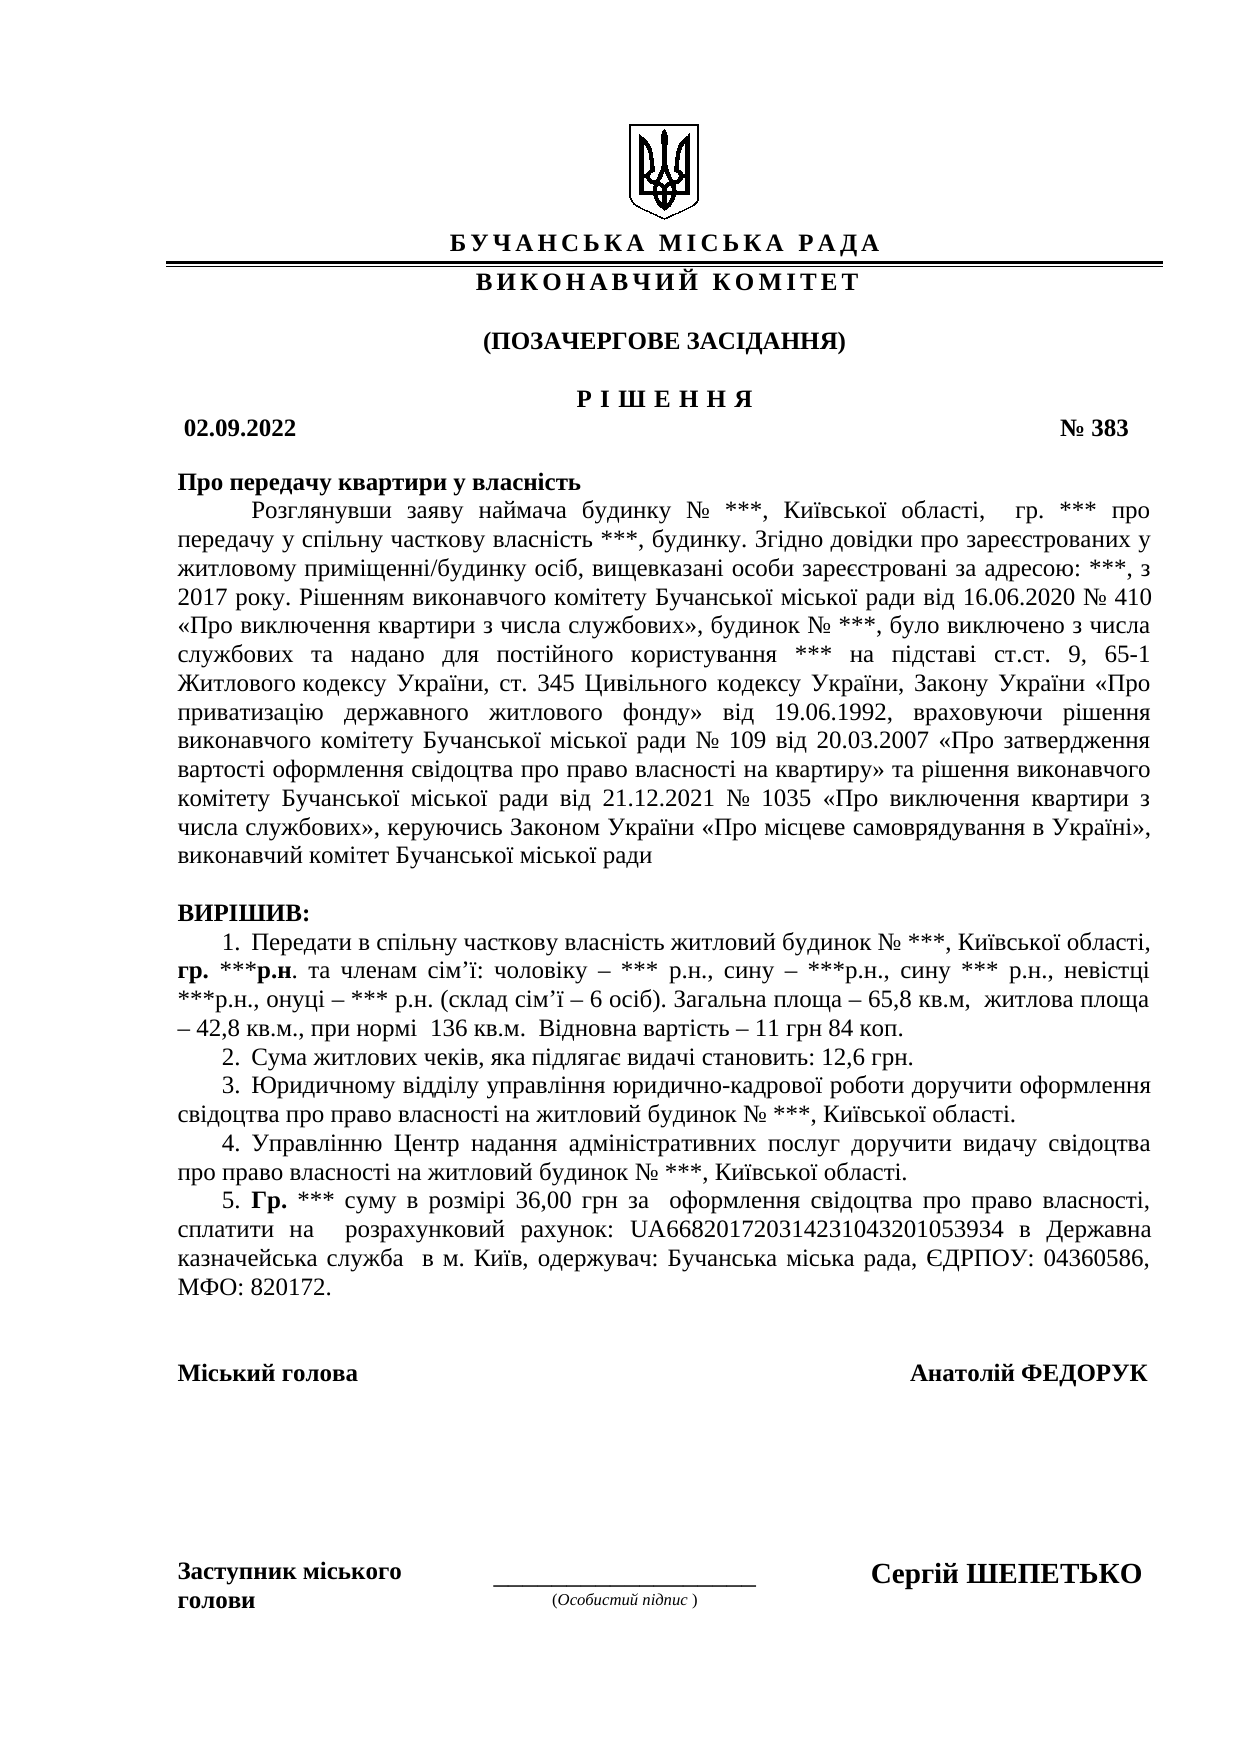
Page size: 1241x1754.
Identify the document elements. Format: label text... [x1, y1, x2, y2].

list Гр. *** суму в розмірі 36,00 грн за оформлення свідоцтва про право власності, сплатити на розрахунковий рахунок: UA668201720314231043201053934 в Державна казначейська служба в м. Київ, одержувач: Бучанська міська рада, ЄДРПОУ: 04360586, МФО: 820172. [177, 1185, 1152, 1300]
list Управлінню Центр надання адміністративних послуг доручити видачу свідоцтва про право власності на житловий будинок № ***, Київської області. [177, 1128, 1152, 1185]
list Юридичному відділу управління юридично-кадрової роботи доручити оформлення свідоцтва про право власності на житловий будинок № ***, Київської області. [177, 1070, 1152, 1128]
list Передати в спільну часткову власність житловий будинок № ***, Київської області, гр. ***р.н. та членам сім’ї: чоловіку – *** р.н., сину – ***р.н., сину *** р.н., невістці ***р.н., онуці – *** р.н. (склад сім’ї – 6 осіб). Загальна площа – 65,8 кв.м, житлова площа – 42,8 кв.м., при нормі 136 кв.м. Відновна вартість – 11 грн 84 коп. [177, 927, 1152, 1042]
text Міський голова Анатолій ФЕДОРУК [177, 1358, 1152, 1387]
table_header ВИКОНАВЧИЙ КОМІТЕТ (ПОЗАЧЕРГОВЕ ЗАСІДАННЯ) [166, 267, 1163, 384]
text Розглянувши заяву наймача будинку № ***, Київської області, гр. *** про передачу у спільну часткову власність ***, будинку. Згідно довідки про зареєстрованих у житловому приміщенні/будинку осіб, вищевказані особи зареєстровані за адресою: ***, з 2017 року. Рішенням виконавчого комітету Бучанської міської ради від 16.06.2020 № 410 «Про виключення квартири з числа службових», будинок № ***, було виключено з числа службових та надано для постійного користування *** на підставі ст.ст. 9, 65-1 Житлового кодексу України, ст. 345 Цивільного кодексу України, Закону України «Про приватизацію державного житлового фонду» від 19.06.1992, враховуючи рішення виконавчого комітету Бучанської міської ради № 109 від 20.03.2007 «Про затвердження вартості оформлення свідоцтва про право власності на квартиру» та рішення виконавчого комітету Бучанської міської ради від 21.12.2021 № 1035 «Про виключення квартири з числа службових», керуючись Законом України «Про місцеве самоврядування в Україні», виконавчий комітет Бучанської міської ради [177, 495, 1152, 869]
table_header Сергій ШЕПЕТЬКО [786, 1556, 1163, 1651]
text Про передачу квартири у власність [177, 467, 1152, 495]
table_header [166, 1556, 463, 1651]
text БУЧАНСЬКА МІСЬКА РАДА [177, 228, 1152, 257]
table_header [463, 1556, 786, 1651]
list Сума житлових чеків, яка підлягає видачі становить: 12,6 грн. [177, 1042, 1152, 1070]
text 02.09.2022 № 383 [177, 413, 1152, 441]
text РІШЕННЯ [177, 384, 1152, 413]
text ВИРІШИВ: [177, 898, 1152, 927]
